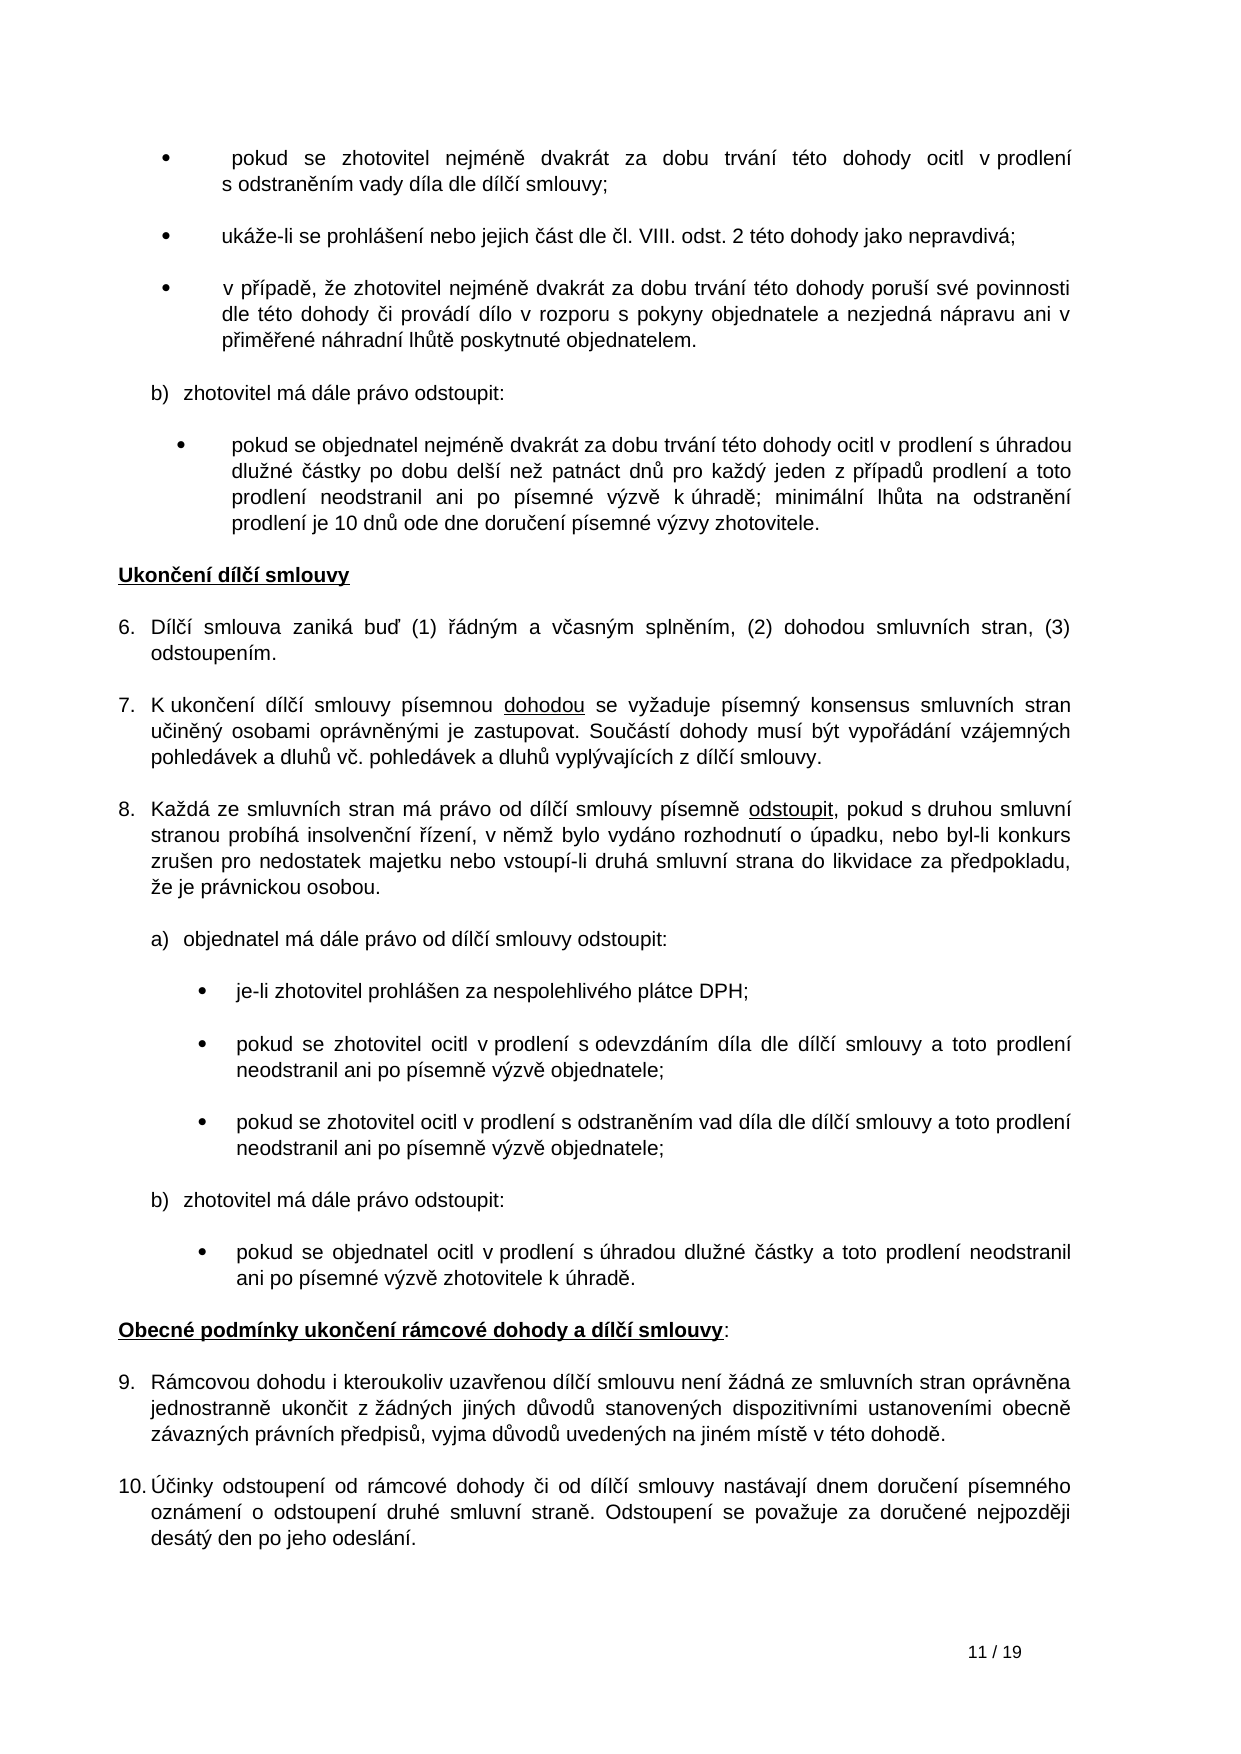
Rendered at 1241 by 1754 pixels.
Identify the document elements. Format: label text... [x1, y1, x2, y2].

list a) objednatel má dále právo od dílčí smlouvy odstoupit: [118, 926, 1072, 952]
list pokud se zhotovitel ocitl v prodlení s odstraněním vad díla dle dílčí smlouvy a toto prodlení neodstranil ani po písemně výzvě objednatele; [199, 1108, 1072, 1160]
list K ukončení dílčí smlouvy písemnou dohodou se vyžaduje písemný konsensus smluvních stran učiněný osobami oprávněnými je zastupovat. Součástí dohody musí být vypořádání vzájemných pohledávek a dluhů vč. pohledávek a dluhů vyplývajících z dílčí smlouvy. [118, 692, 1072, 770]
list ukáže-li se prohlášení nebo jejich část dle čl. VIII. odst. 2 této dohody jako nepravdivá; [162, 223, 1072, 249]
list Účinky odstoupení od rámcové dohody či od dílčí smlouvy nastávají dnem doručení písemného oznámení o odstoupení druhé smluvní straně. Odstoupení se považuje za doručené nejpozději desátý den po jeho odeslání. [118, 1473, 1072, 1551]
list pokud se objednatel nejméně dvakrát za dobu trvání této dohody ocitl v prodlení s úhradou dlužné částky po dobu delší než patnáct dnů pro každý jeden z případů prodlení a toto prodlení neodstranil ani po písemné výzvě k úhradě; minimální lhůta na odstranění prodlení je 10 dnů ode dne doručení písemné výzvy zhotovitele. [177, 431, 1072, 535]
list Každá ze smluvních stran má právo od dílčí smlouvy písemně odstoupit, pokud s druhou smluvní stranou probíhá insolvenční řízení, v němž bylo vydáno rozhodnutí o úpadku, nebo byl-li konkurs zrušen pro nedostatek majetku nebo vstoupí-li druhá smluvní strana do likvidace za předpokladu, že je právnickou osobou. [118, 796, 1072, 900]
list pokud se zhotovitel ocitl v prodlení s odevzdáním díla dle dílčí smlouvy a toto prodlení neodstranil ani po písemně výzvě objednatele; [199, 1030, 1072, 1082]
list v případě, že zhotovitel nejméně dvakrát za dobu trvání této dohody poruší své povinnosti dle této dohody či provádí dílo v rozporu s pokyny objednatele a nezjedná nápravu ani v přiměřené náhradní lhůtě poskytnuté objednatelem. [162, 275, 1072, 353]
list je-li zhotovitel prohlášen za nespolehlivého plátce DPH; [199, 978, 1072, 1004]
list Obecné podmínky ukončení rámcové dohody a dílčí smlouvy: [118, 1317, 1072, 1343]
list b) zhotovitel má dále právo odstoupit: [151, 379, 1072, 405]
list Dílčí smlouva zaniká buď (1) řádným a včasným splněním, (2) dohodou smluvních stran, (3) odstoupením. [118, 613, 1072, 666]
list Rámcovou dohodu i kteroukoliv uzavřenou dílčí smlouvu není žádná ze smluvních stran oprávněna jednostranně ukončit z žádných jiných důvodů stanovených dispozitivními ustanoveními obecně závazných právních předpisů, vyjma důvodů uvedených na jiném místě v této dohodě. [118, 1369, 1072, 1447]
list pokud se zhotovitel nejméně dvakrát za dobu trvání této dohody ocitl v prodlení s odstraněním vady díla dle dílčí smlouvy; [162, 145, 1072, 197]
list pokud se objednatel ocitl v prodlení s úhradou dlužné částky a toto prodlení neodstranil ani po písemné výzvě zhotovitele k úhradě. [199, 1238, 1072, 1291]
list Ukončení dílčí smlouvy [118, 561, 1072, 587]
list b) zhotovitel má dále právo odstoupit: [151, 1186, 1072, 1212]
